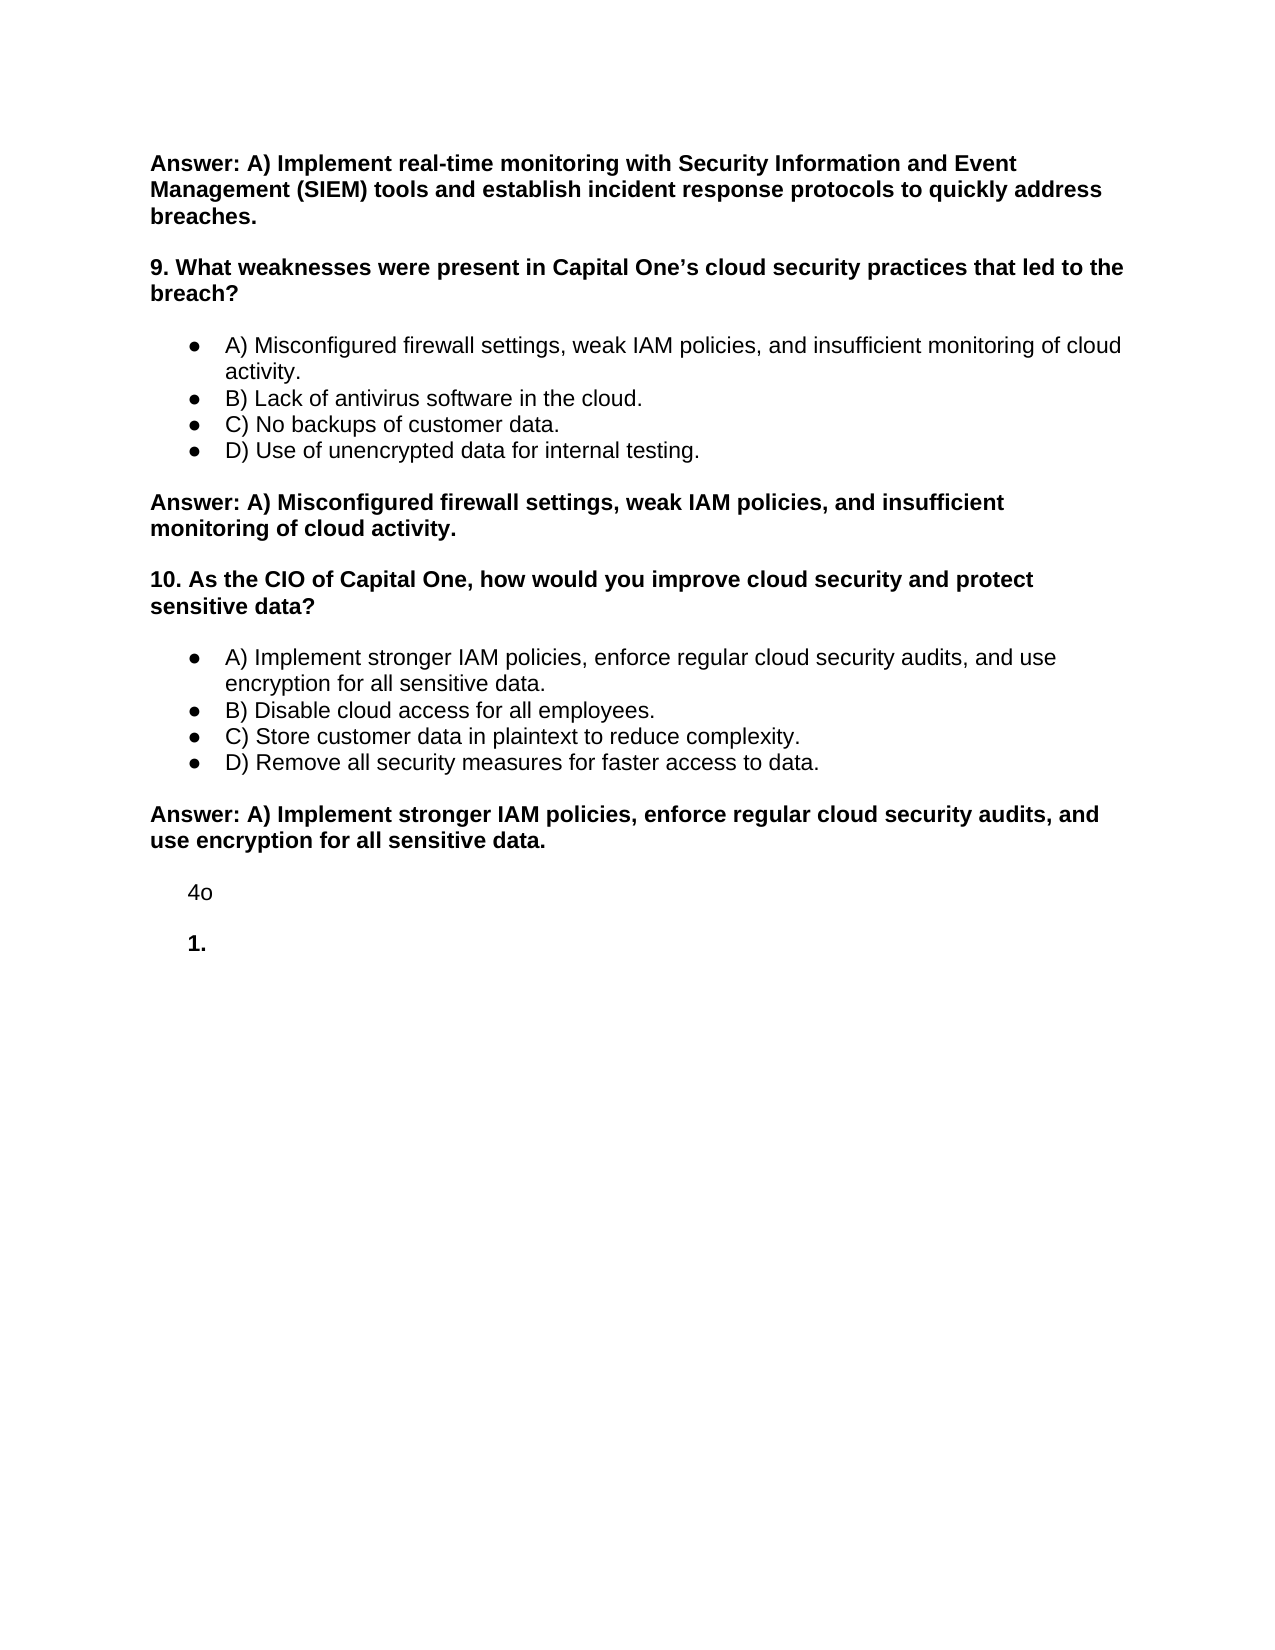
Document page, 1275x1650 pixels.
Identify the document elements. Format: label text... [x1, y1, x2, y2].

text Answer: A) Misconfigured firewall settings, weak IAM policies, and insufficient monitoring of cloud activity. [150, 488, 1125, 541]
list C) No backups of customer data. [187, 411, 1125, 437]
text 9. What weaknesses were present in Capital One’s cloud security practices that led to the breach? [150, 254, 1125, 307]
list B) Lack of antivirus software in the cloud. [187, 384, 1125, 411]
text 10. As the CIO of Capital One, how would you improve cloud security and protect sensitive data? [150, 566, 1125, 619]
list B) Disable cloud access for all employees. [187, 697, 1125, 723]
list A) Misconfigured firewall settings, weak IAM policies, and insufficient monitoring of cloud activity. [187, 332, 1125, 384]
list A) Implement stronger IAM policies, enforce regular cloud security audits, and use encryption for all sensitive data. [187, 644, 1125, 697]
list D) Remove all security measures for faster access to data. [187, 749, 1125, 776]
text 4o [187, 878, 1125, 905]
list C) Store customer data in plaintext to reduce complexity. [187, 723, 1125, 749]
text Answer: A) Implement real-time monitoring with Security Information and Event Management (SIEM) tools and establish incident response protocols to quickly address breaches. [150, 150, 1125, 229]
text Answer: A) Implement stronger IAM policies, enforce regular cloud security audits, and use encryption for all sensitive data. [150, 801, 1125, 853]
list D) Use of unencrypted data for internal testing. [187, 437, 1125, 463]
